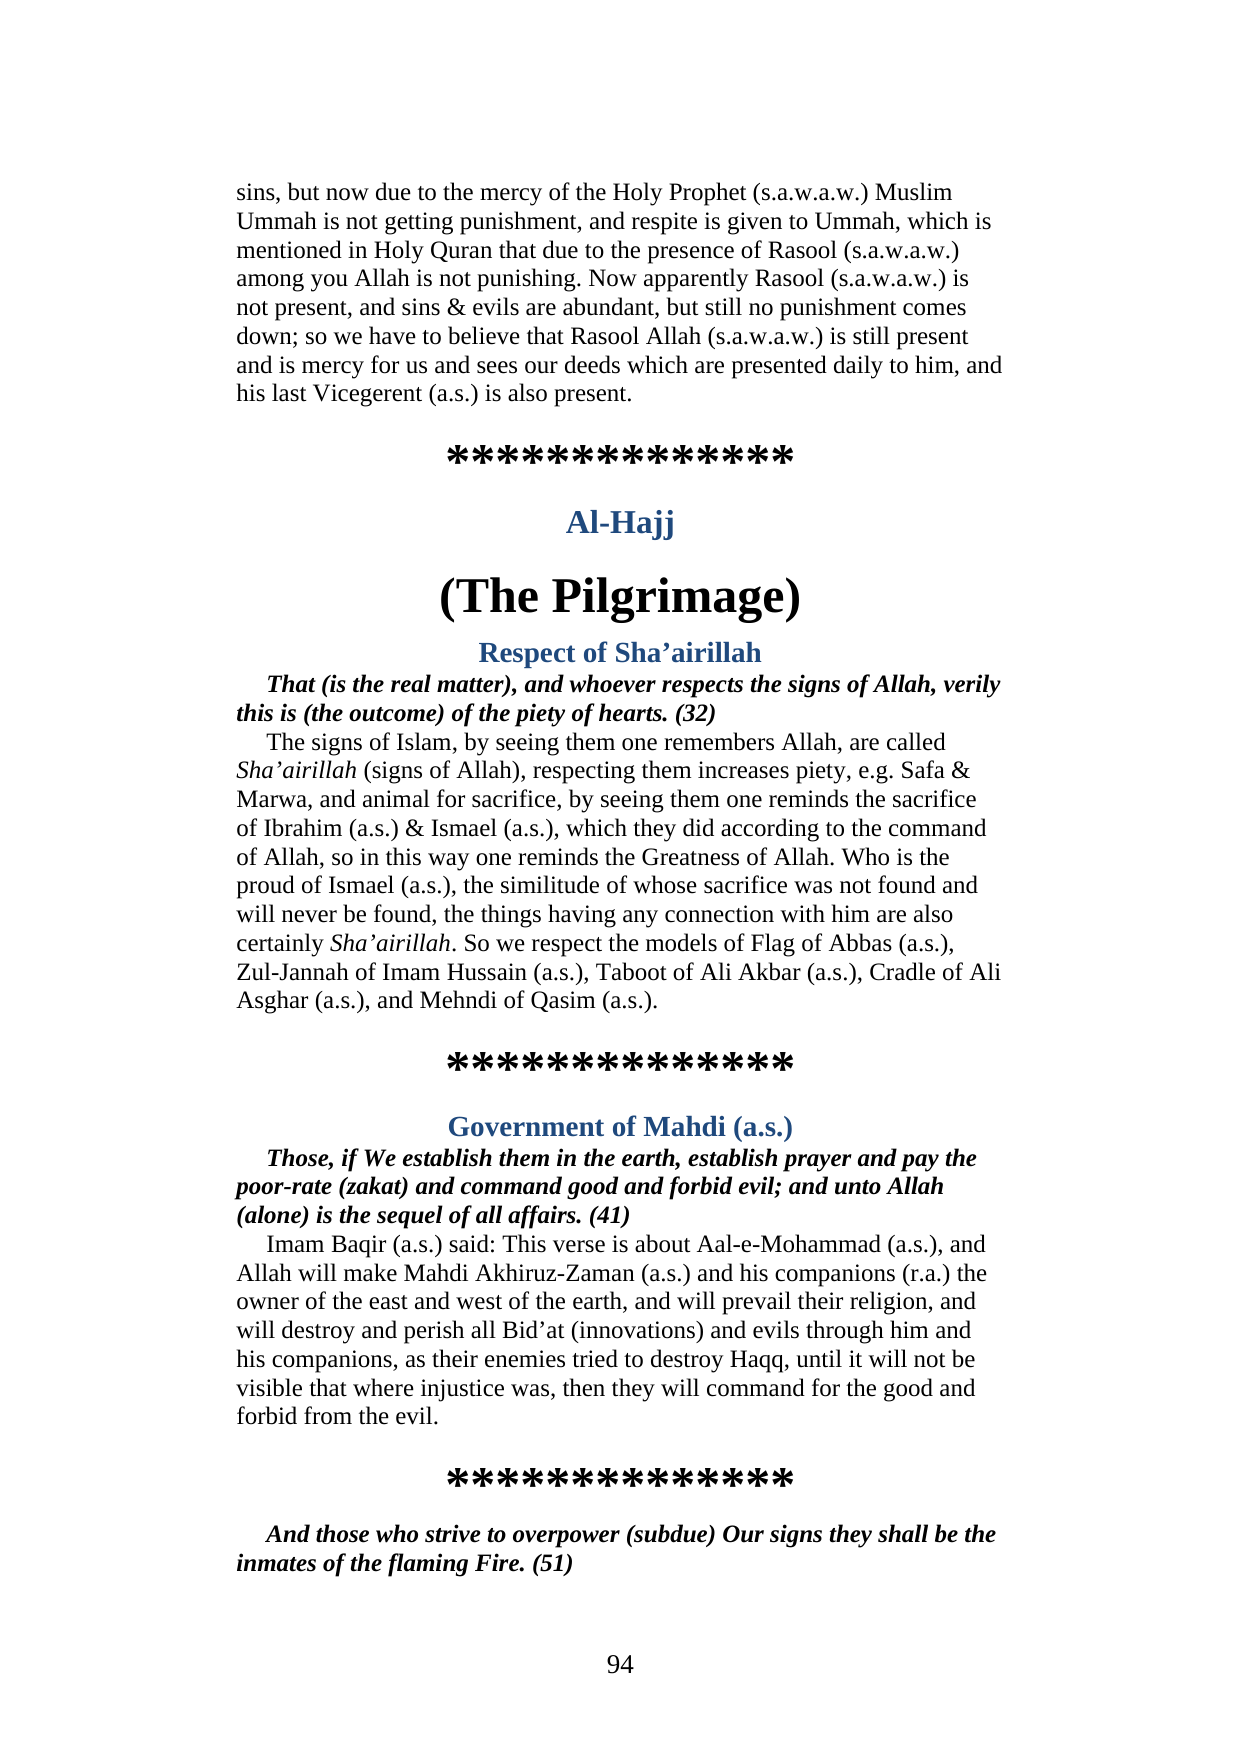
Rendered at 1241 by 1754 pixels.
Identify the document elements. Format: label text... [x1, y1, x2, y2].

text That (is the real matter), and whoever respects the signs of Allah, verily this is (the outcome) of the piety of hearts. (32) [236, 669, 1004, 727]
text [236, 177, 1004, 407]
subtitle Government of Mahdi (a.s.) [236, 1109, 1004, 1143]
text And those who strive to overpower (subdue) Our signs they shall be the inmates of the flaming Fire. (51) [236, 1519, 1004, 1576]
text The signs of Islam, by seeing them one remembers Allah, are called Sha’airillah (signs of Allah), respecting them increases piety, e.g. Safa & Marwa, and animal for sacrifice, by seeing them one reminds the sacrifice of Ibrahim (a.s.) & Ismael (a.s.), which they did according to the command of Allah, so in this way one reminds the Greatness of Allah. Who is the proud of Ismael (a.s.), the similitude of whose sacrifice was not found and will never be found, the things having any connection with him are also certainly Sha’airillah. So we respect the models of Flag of Abbas (a.s.), Zul-Jannah of Imam Hussain (a.s.), Taboot of Ali Akbar (a.s.), Cradle of Ali Asghar (a.s.), and Mehndi of Qasim (a.s.). [236, 727, 1004, 1014]
text ************** [236, 1039, 1004, 1097]
text ************** [236, 1455, 1004, 1513]
text (The Pilgrimage) [236, 566, 1004, 623]
text ************** [236, 432, 1004, 490]
subtitle Al-Hajj [236, 502, 1004, 541]
subtitle Respect of Sha’airillah [236, 636, 1004, 669]
text Imam Baqir (a.s.) said: This verse is about Aal-e-Mohammad (a.s.), and Allah will make Mahdi Akhiruz-Zaman (a.s.) and his companions (r.a.) the owner of the east and west of the earth, and will prevail their religion, and will destroy and perish all Bid’at (innovations) and evils through him and his companions, as their enemies tried to destroy Haqq, until it will not be visible that where injustice was, then they will command for the good and forbid from the evil. [236, 1229, 1004, 1430]
text Those, if We establish them in the earth, establish prayer and pay the poor-rate (zakat) and command good and forbid evil; and unto Allah (alone) is the sequel of all affairs. (41) [236, 1143, 1004, 1229]
